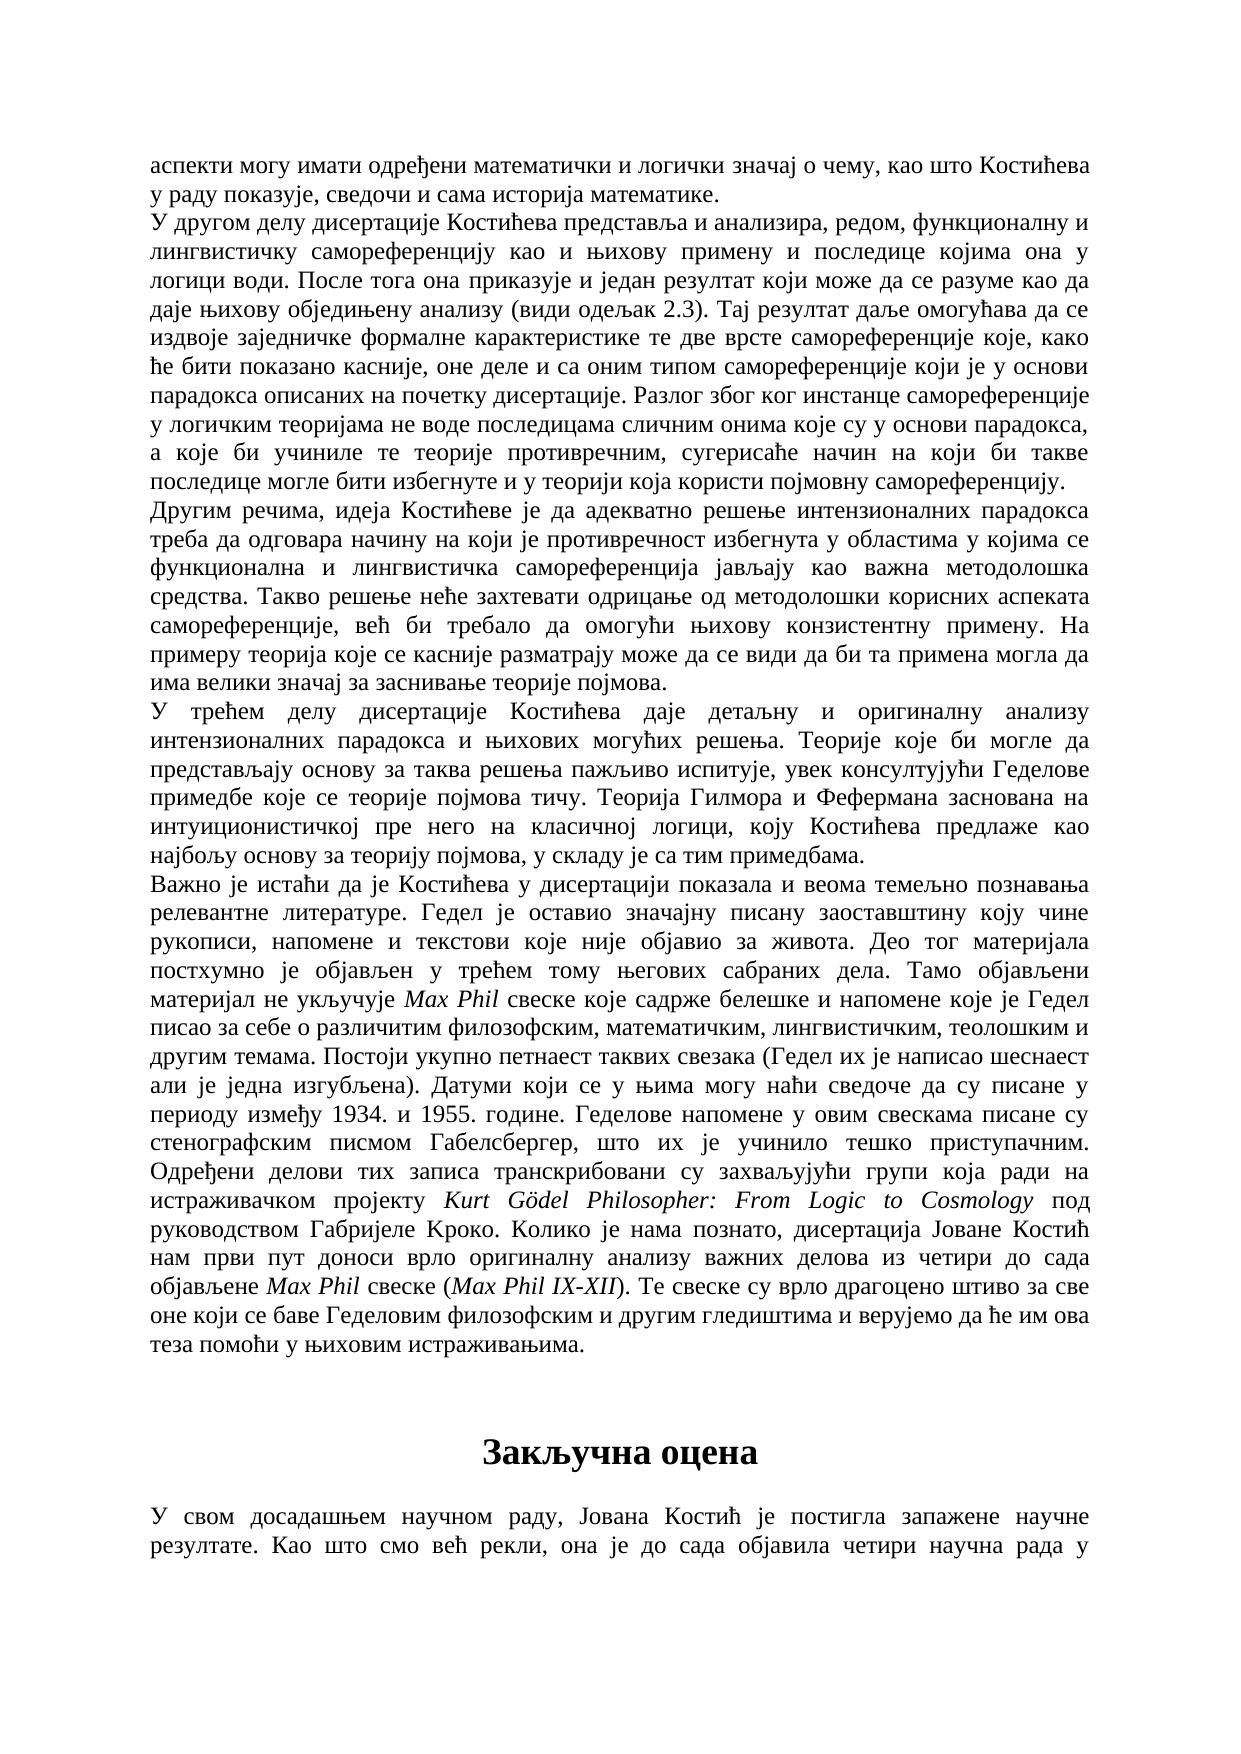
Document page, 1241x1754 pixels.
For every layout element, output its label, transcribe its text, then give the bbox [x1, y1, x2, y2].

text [150, 150, 1090, 207]
text Важно је истаћи да је Костићева у дисертацији показала и веома темељно познавања релевантне литературе. Гедел је оставио значајну писану заоставштину коју чине рукописи, напомене и текстови које није објавио за живота. Део тог материјала постхумно је објављен у трећем тому његових сабраних дела. Тамо објављени материјал не укључује Max Phil свеске које садрже белешке и напомене које је Гедел писао за себе о различитим филозофским, математичким, лингвистичким, теолошким и другим темама. Постоји укупно петнаест таквих свезака (Гедел их је написао шеснаест али је једна изгубљена). Датуми који се у њима могу наћи сведоче да су писане у периоду између 1934. и 1955. године. Геделове напомене у овим свескама писане су стенографским писмом Габелсбергер, што их је учинило тешко приступачним. Одређени делови тих записа транскрибовани су захваљујући групи која ради на истраживачком пројекту Kurt Gödel Philosopher: From Logic to Cosmology под руководством Габријеле Kроко. Колико је нама познато, дисертација Јоване Костић нам први пут доноси врло оригиналну анализу важних делова из четири до сада објављене Max Phil свеске (Max Phil IX-XII). Те свеске су врло драгоцено штиво за све оне који се баве Геделовим филозофским и другим гледиштима и верујемо да ће им ова теза помоћи у њиховим истраживањима. [150, 869, 1090, 1357]
text У трећем делу дисертације Костићева даје детаљну и оригиналну анализу интензионалних парадокса и њихових могућих решења. Теорије које би могле да представљају основу за таква решења пажљиво испитује, увек консултујући Геделове примедбе које се теорије појмова тичу. Теорија Гилмора и Фефермана заснована на интуиционистичкој пре него на класичној логици, коју Костићева предлаже као најбољу основу за теорију појмова, у складу је са тим примедбама. [150, 696, 1090, 869]
text У другом делу дисертације Костићева представља и анализира, редом, функционалну и лингвистичку самореференцију као и њихову примену и последице којима она у логици води. После тога она приказује и један резултат који може да се разуме као да даје њихову обједињену анализу (види одељак 2.3). Тај резултат даље омогућава да се издвоје заједничке формалне карактеристике те две врсте самореференције које, како ће бити показано касније, оне деле и са оним типом самореференције који је у основи парадокса описаних на почетку дисертације. Разлог због ког инстанце самореференције у логичким теоријама не воде последицама сличним онима које су у основи парадокса, а које би учиниле те теорије противречним, сугерисаће начин на који би такве последице могле бити избегнуте и у теорији која користи појмовну самореференцију. [150, 207, 1090, 495]
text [150, 1501, 1090, 1559]
text Другим речима, идеја Костићеве је да адекватно решење интензионалних парадокса треба да одговара начину на који је противречност избегнута у областима у којима се функционална и лингвистичка самореференција јављају као важна методолошка средства. Такво решење неће захтевати одрицање од методолошки корисних аспеката самореференције, већ би требало да омогући њихову конзистентну примену. На примеру теорија које се касније разматрају може да се види да би та примена могла да има велики значај за заснивање теорије појмова. [150, 495, 1090, 696]
text Закључна оцена [150, 1429, 1090, 1472]
